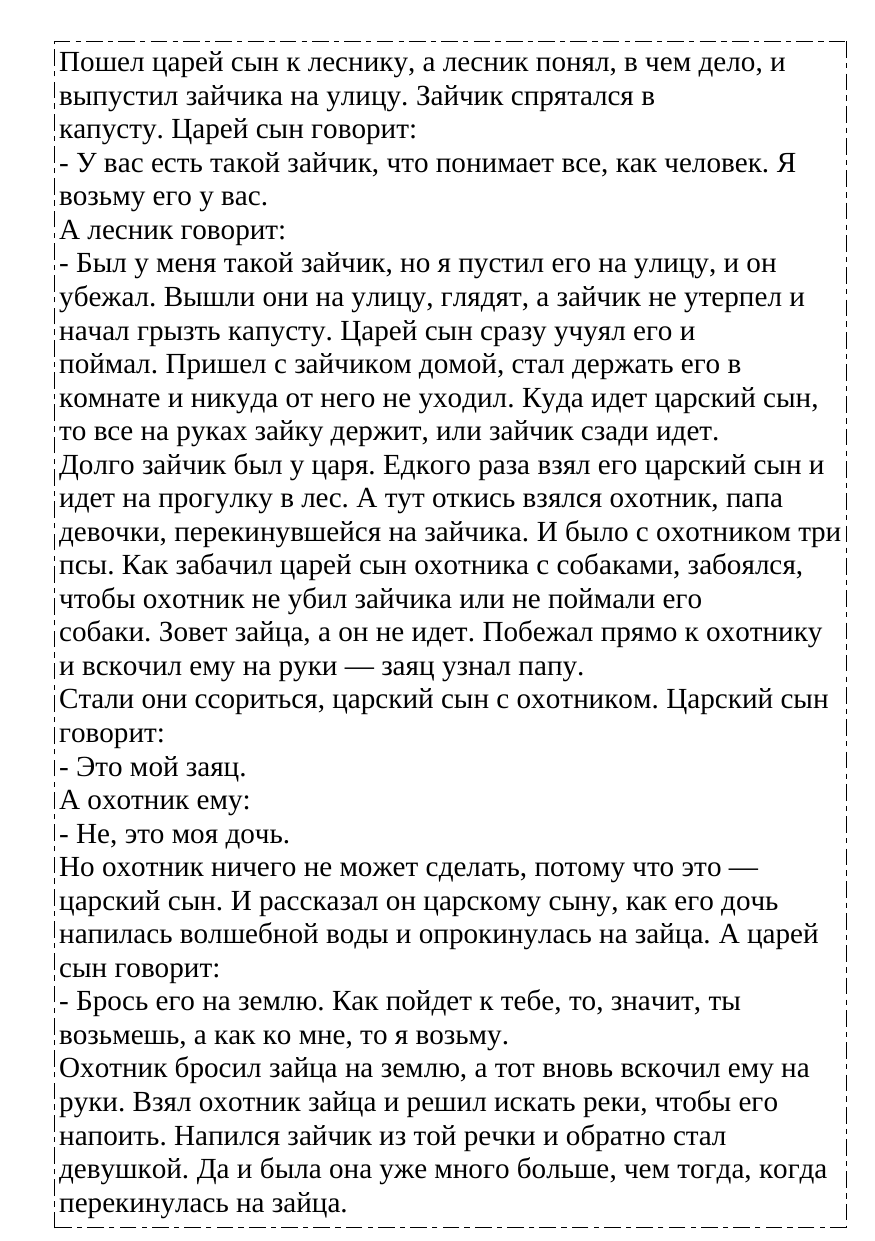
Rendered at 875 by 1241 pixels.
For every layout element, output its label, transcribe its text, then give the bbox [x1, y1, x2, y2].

text А лесник говорит: [59, 212, 842, 246]
text Но охотник ничего не может сделать, потому что это — царский сын. И рассказал он царскому сыну, как его дочь напилась волшебной воды и опрокинулась на зайца. А царей сын говорит: [59, 849, 842, 983]
text Охотник бросил зайца на землю, а тот вновь вскочил ему на руки. Взял охотник зайца и решил искать реки, чтобы его напоить. Напился зайчик из той речки и обратно стал девушкой. Да и была она уже много больше, чем тогда, когда перекинулась на зайца. [59, 1051, 842, 1218]
text - Брось его на землю. Как пойдет к тебе, то, значит, ты возьмешь, а как ко мне, то я возьму. [59, 983, 842, 1051]
text Стали они ссориться, царский сын с охотником. Царский сын говорит: [59, 682, 842, 749]
text А охотник ему: [59, 782, 842, 816]
text - У вас есть такой зайчик, что понимает все, как человек. Я возьму его у вас. [59, 145, 842, 212]
text - Был у меня такой зайчик, но я пустил его на улицу, и он убежал. Вышли они на улицу, глядят, а зайчик не утерпел и начал грызть капусту. Царей сын сразу учуял его и поймал. Пришел с зайчиком домой, стал держать его в комнате и никуда от него не уходил. Куда идет царский сын, то все на руках зайку держит, или зайчик сзади идет. [59, 246, 842, 447]
text - Это мой заяц. [59, 749, 842, 782]
text - Не, это моя дочь. [59, 816, 842, 849]
text Долго зайчик был у царя. Едкого раза взял его царский сын и идет на прогулку в лес. А тут откись взялся охотник, папа девочки, перекинувшейся на зайчика. И было с охотником три псы. Как забачил царей сын охотника с собаками, забоялся, чтобы охотник не убил зайчика или не поймали его собаки. Зовет зайца, а он не идет. Побежал прямо к охотнику и вскочил ему на руки — заяц узнал папу. [59, 447, 842, 682]
text Пошел царей сын к леснику, а лесник понял, в чем дело, и выпустил зайчика на улицу. Зайчик спрятался в капусту. Царей сын говорит: [59, 44, 842, 145]
